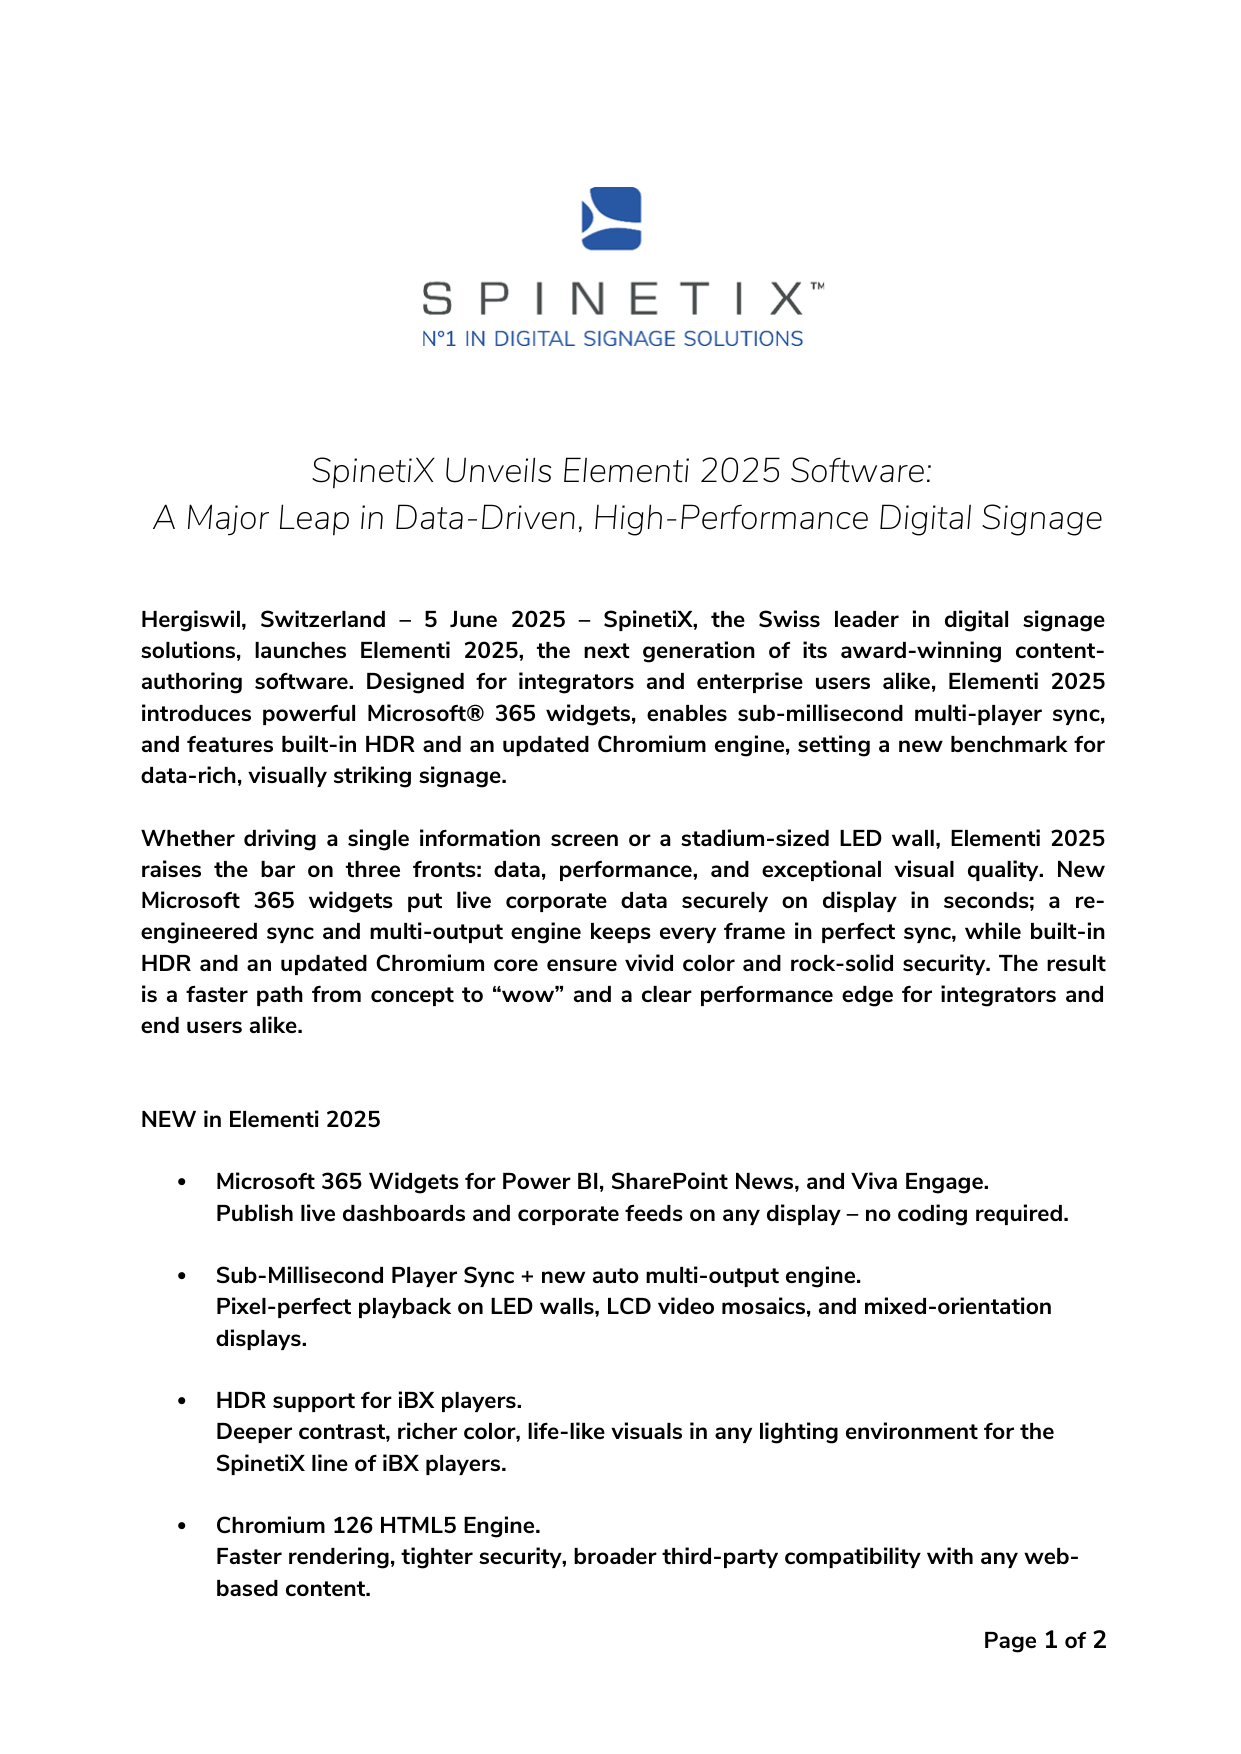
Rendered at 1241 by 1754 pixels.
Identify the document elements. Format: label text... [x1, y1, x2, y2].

list Chromium 126 HTML5 Engine. Faster rendering, tighter security, broader third-party compatibility with any web-based content. [178, 1510, 1107, 1604]
picture [423, 187, 825, 346]
list HDR support for iBX players. Deeper contrast, richer color, life-like visuals in any lighting environment for the SpinetiX line of iBX players. [178, 1385, 1107, 1479]
list Microsoft 365 Widgets for Power BI, SharePoint News, and Viva Engage. Publish live dashboards and corporate feeds on any display – no coding required. [178, 1166, 1107, 1229]
list Sub-Millisecond Player Sync + new auto multi-output engine. Pixel-perfect playback on LED walls, LCD video mosaics, and mixed-orientation displays. [178, 1260, 1107, 1354]
text Whether driving a single information screen or a stadium-sized LED wall, Elementi 2025 raises the bar on three fronts: data, performance, and exceptional visual quality. New Microsoft 365 widgets put live corporate data securely on display in seconds; a re-engineered sync and multi-output engine keeps every frame in perfect sync, while built-in HDR and an updated Chromium core ensure vivid color and rock-solid security. The result is a faster path from concept to “wow” and a clear performance edge for integrators and end users alike. [141, 823, 1107, 1041]
text NEW in Elementi 2025 [141, 1104, 1107, 1135]
text Hergiswil, Switzerland – 5 June 2025 – SpinetiX, the Swiss leader in digital signage solutions, launches Elementi 2025, the next generation of its award-winning content-authoring software. Designed for integrators and enterprise users alike, Elementi 2025 introduces powerful Microsoft® 365 widgets, enables sub-millisecond multi-player sync, and features built-in HDR and an updated Chromium engine, setting a new benchmark for data-rich, visually striking signage. [141, 604, 1107, 791]
text SpinetiX Unveils Elementi 2025 Software: A Major Leap in Data-Driven, High-Performance Digital Signage [141, 448, 1107, 541]
